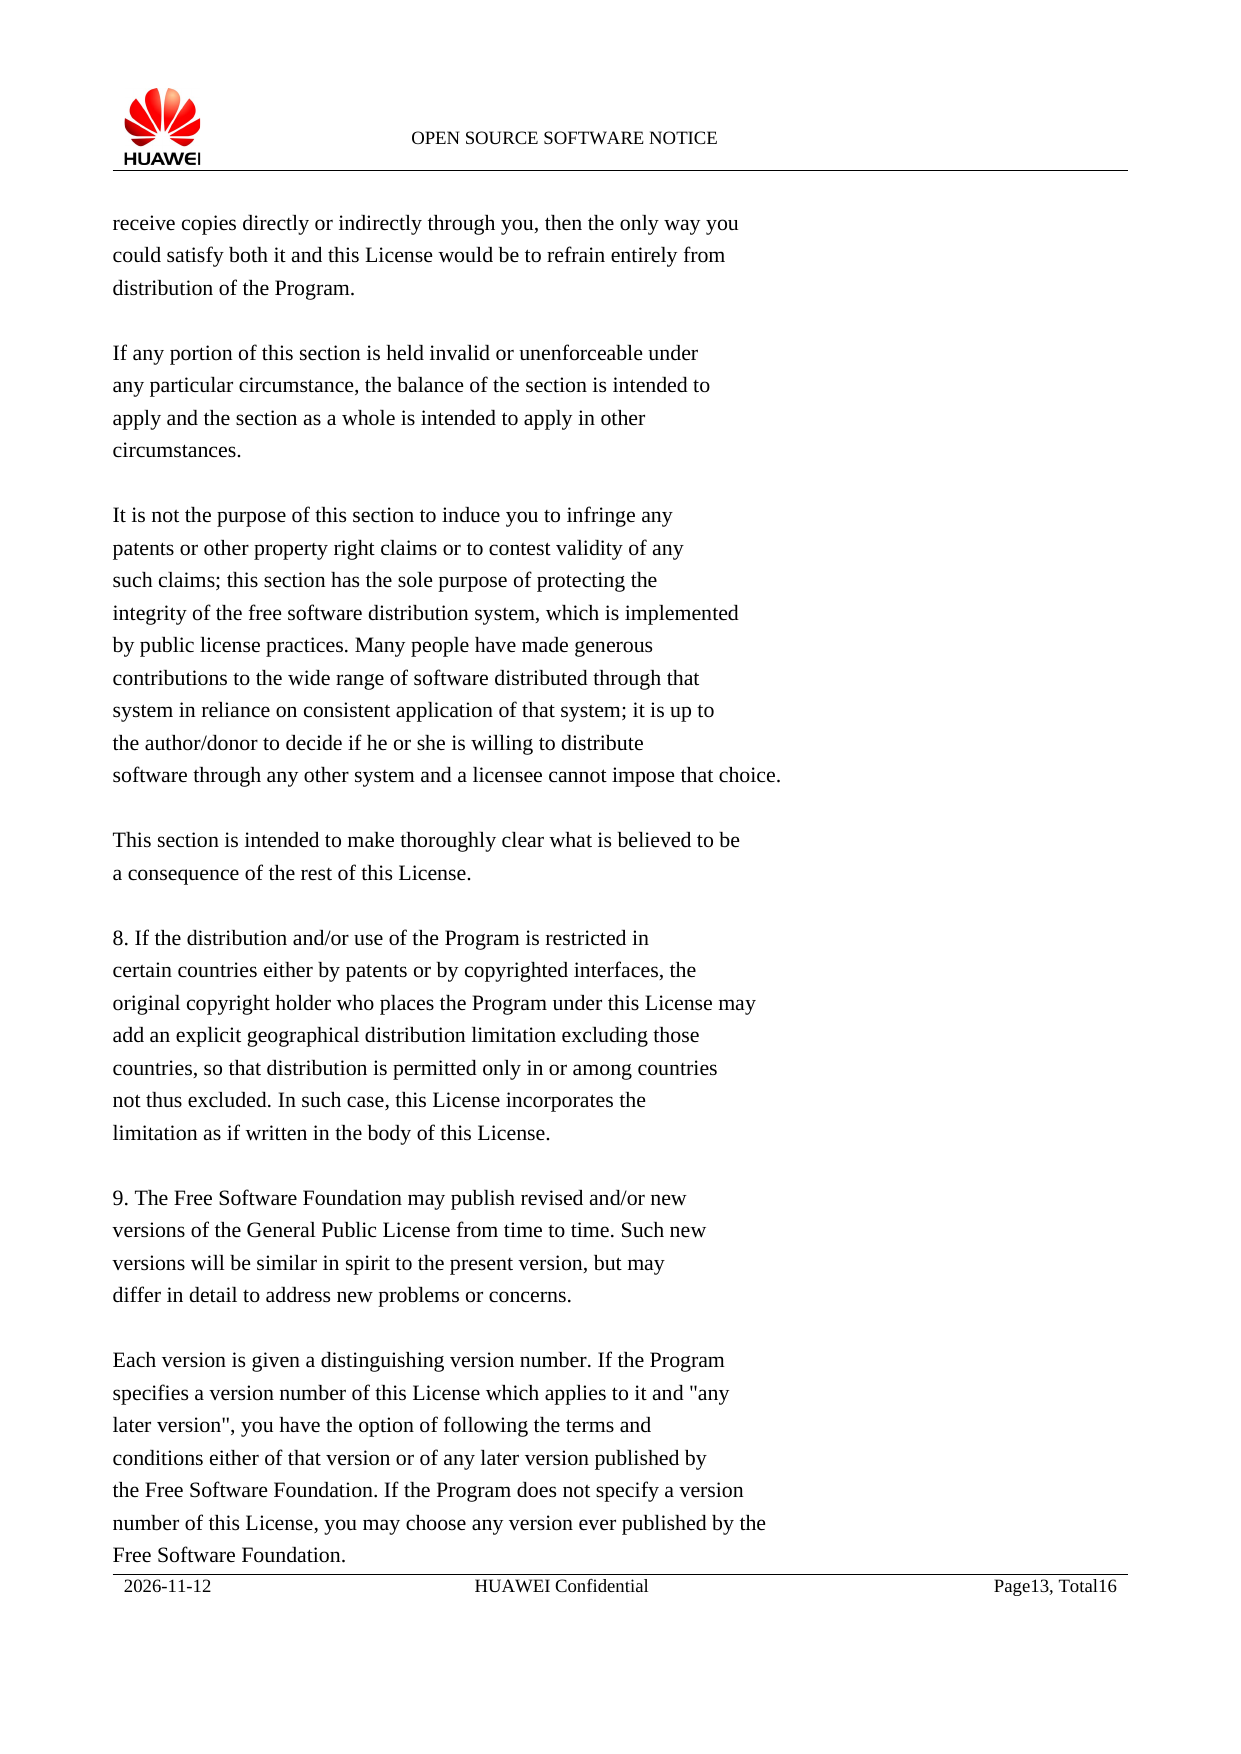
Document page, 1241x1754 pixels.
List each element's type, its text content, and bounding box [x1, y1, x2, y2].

picture [124, 88, 201, 165]
